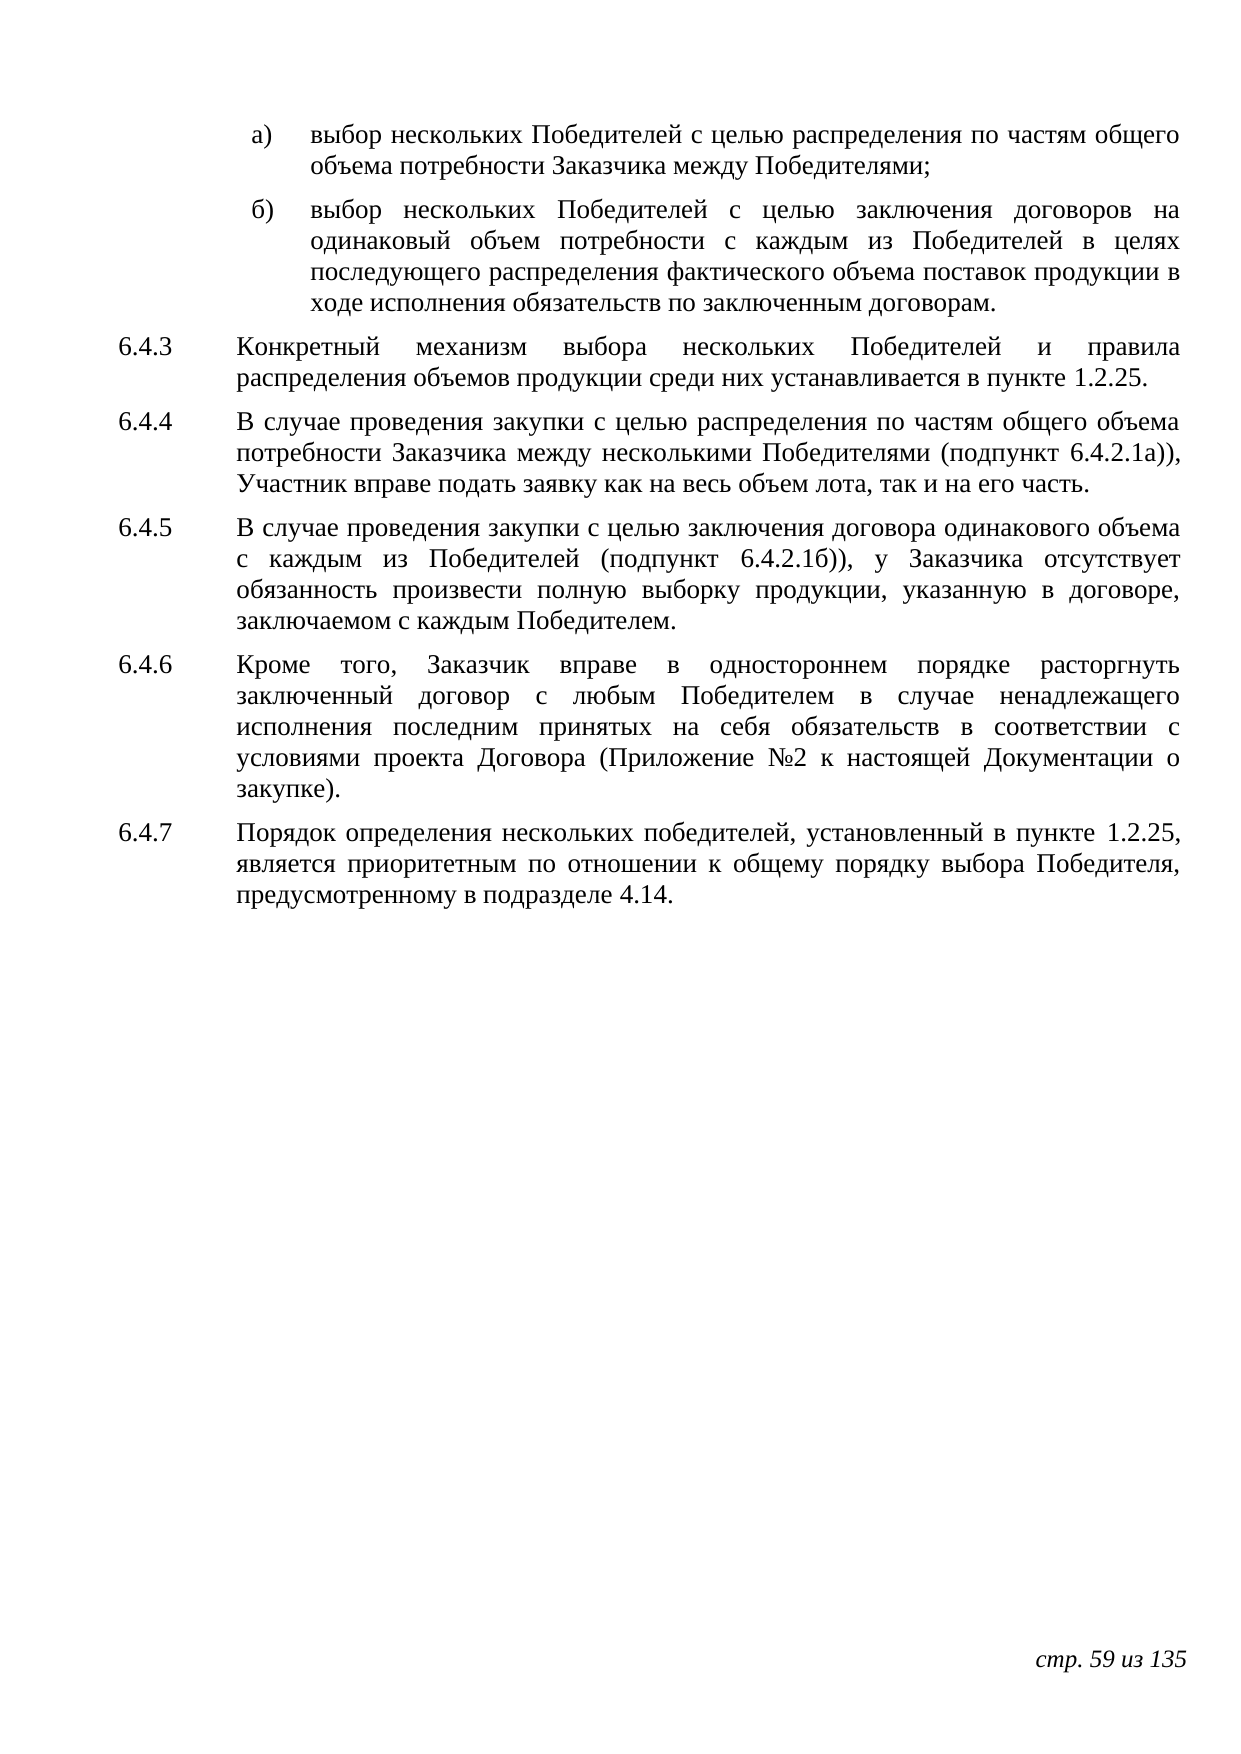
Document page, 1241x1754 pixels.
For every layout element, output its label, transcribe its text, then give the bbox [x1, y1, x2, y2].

text Порядок определения нескольких победителей, установленный в пункте 1.2.25, является приоритетным по отношении к общему порядку выбора Победителя, предусмотренному в подразделе 4.14. [118, 816, 1181, 909]
text выбор нескольких Победителей с целью заключения договоров на одинаковый объем потребности с каждым из Победителей в целях последующего распределения фактического объема поставок продукции в ходе исполнения обязательств по заключенным договорам. [251, 193, 1181, 317]
text выбор нескольких Победителей с целью распределения по частям общего объема потребности Заказчика между Победителями; [251, 118, 1181, 180]
text Кроме того, Заказчик вправе в одностороннем порядке расторгнуть заключенный договор с любым Победителем в случае ненадлежащего исполнения последним принятых на себя обязательств в соответствии с условиями проекта Договора (Приложение №2 к настоящей Документации о закупке). [118, 648, 1181, 803]
text В случае проведения закупки с целью заключения договора одинакового объема с каждым из Победителей (подпункт 6.4.2б)), у Заказчика отсутствует обязанность произвести полную выборку продукции, указанную в договоре, заключаемом с каждым Победителем. [118, 511, 1181, 635]
text Конкретный механизм выбора нескольких Победителей и правила распределения объемов продукции среди них устанавливается в пункте 1.2.25. [118, 330, 1181, 392]
text В случае проведения закупки с целью распределения по частям общего объема потребности Заказчика между несколькими Победителями (подпункт 6.4.2а)), Участник вправе подать заявку как на весь объем лота, так и на его часть. [118, 405, 1181, 498]
